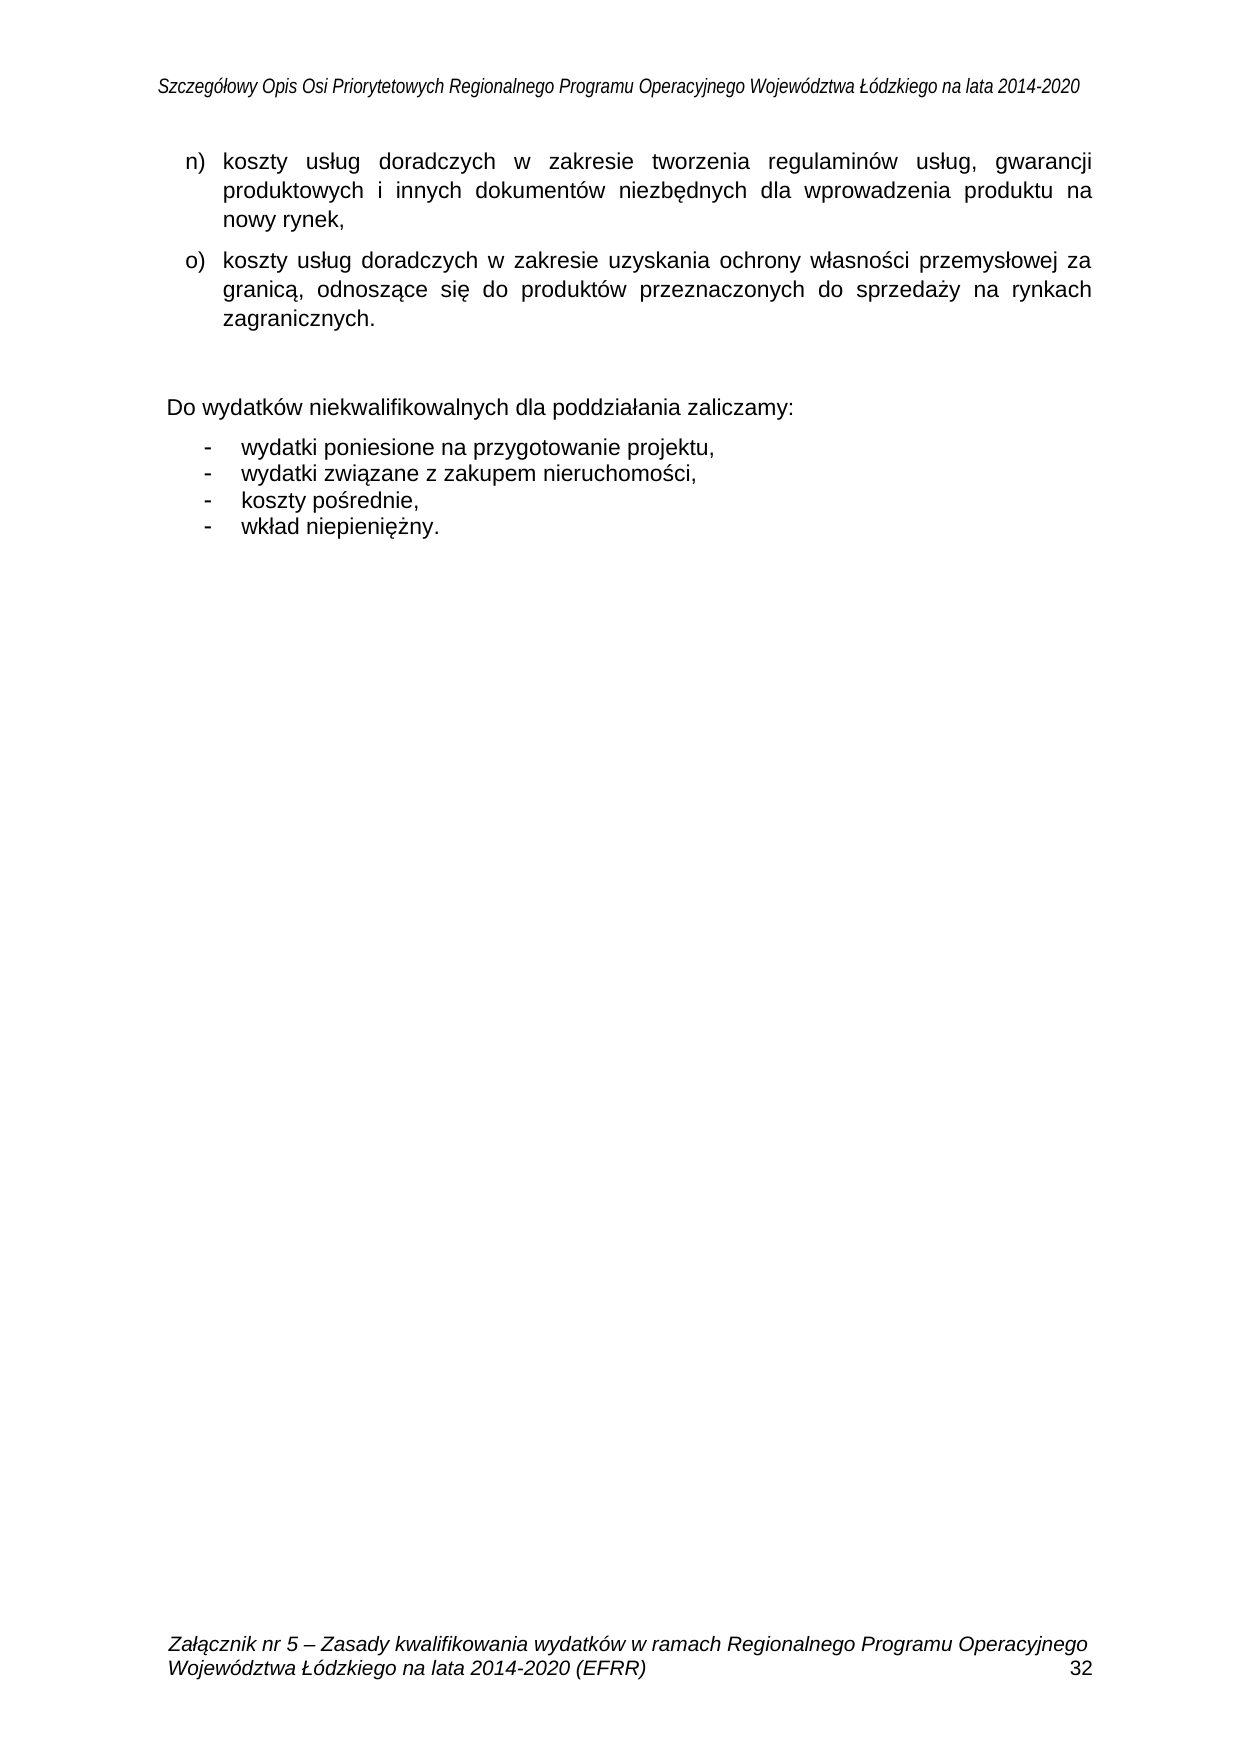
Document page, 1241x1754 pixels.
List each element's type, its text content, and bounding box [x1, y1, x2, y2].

list koszty usług doradczych w zakresie tworzenia regulaminów usług, gwarancji produktowych i innych dokumentów niezbędnych dla wprowadzenia produktu na nowy rynek, [185, 148, 1092, 232]
list wydatki związane z zakupem nieruchomości, [204, 460, 1086, 487]
list wkład niepieniężny. [204, 513, 1086, 539]
list koszty pośrednie, [204, 487, 1086, 513]
list koszty usług doradczych w zakresie uzyskania ochrony własności przemysłowej za granicą, odnoszące się do produktów przeznaczonych do sprzedaży na rynkach zagranicznych. [185, 247, 1092, 331]
text Do wydatków niekwalifikowalnych dla poddziałania zaliczamy: [166, 390, 1092, 421]
list wydatki poniesione na przygotowanie projektu, [204, 434, 1086, 460]
